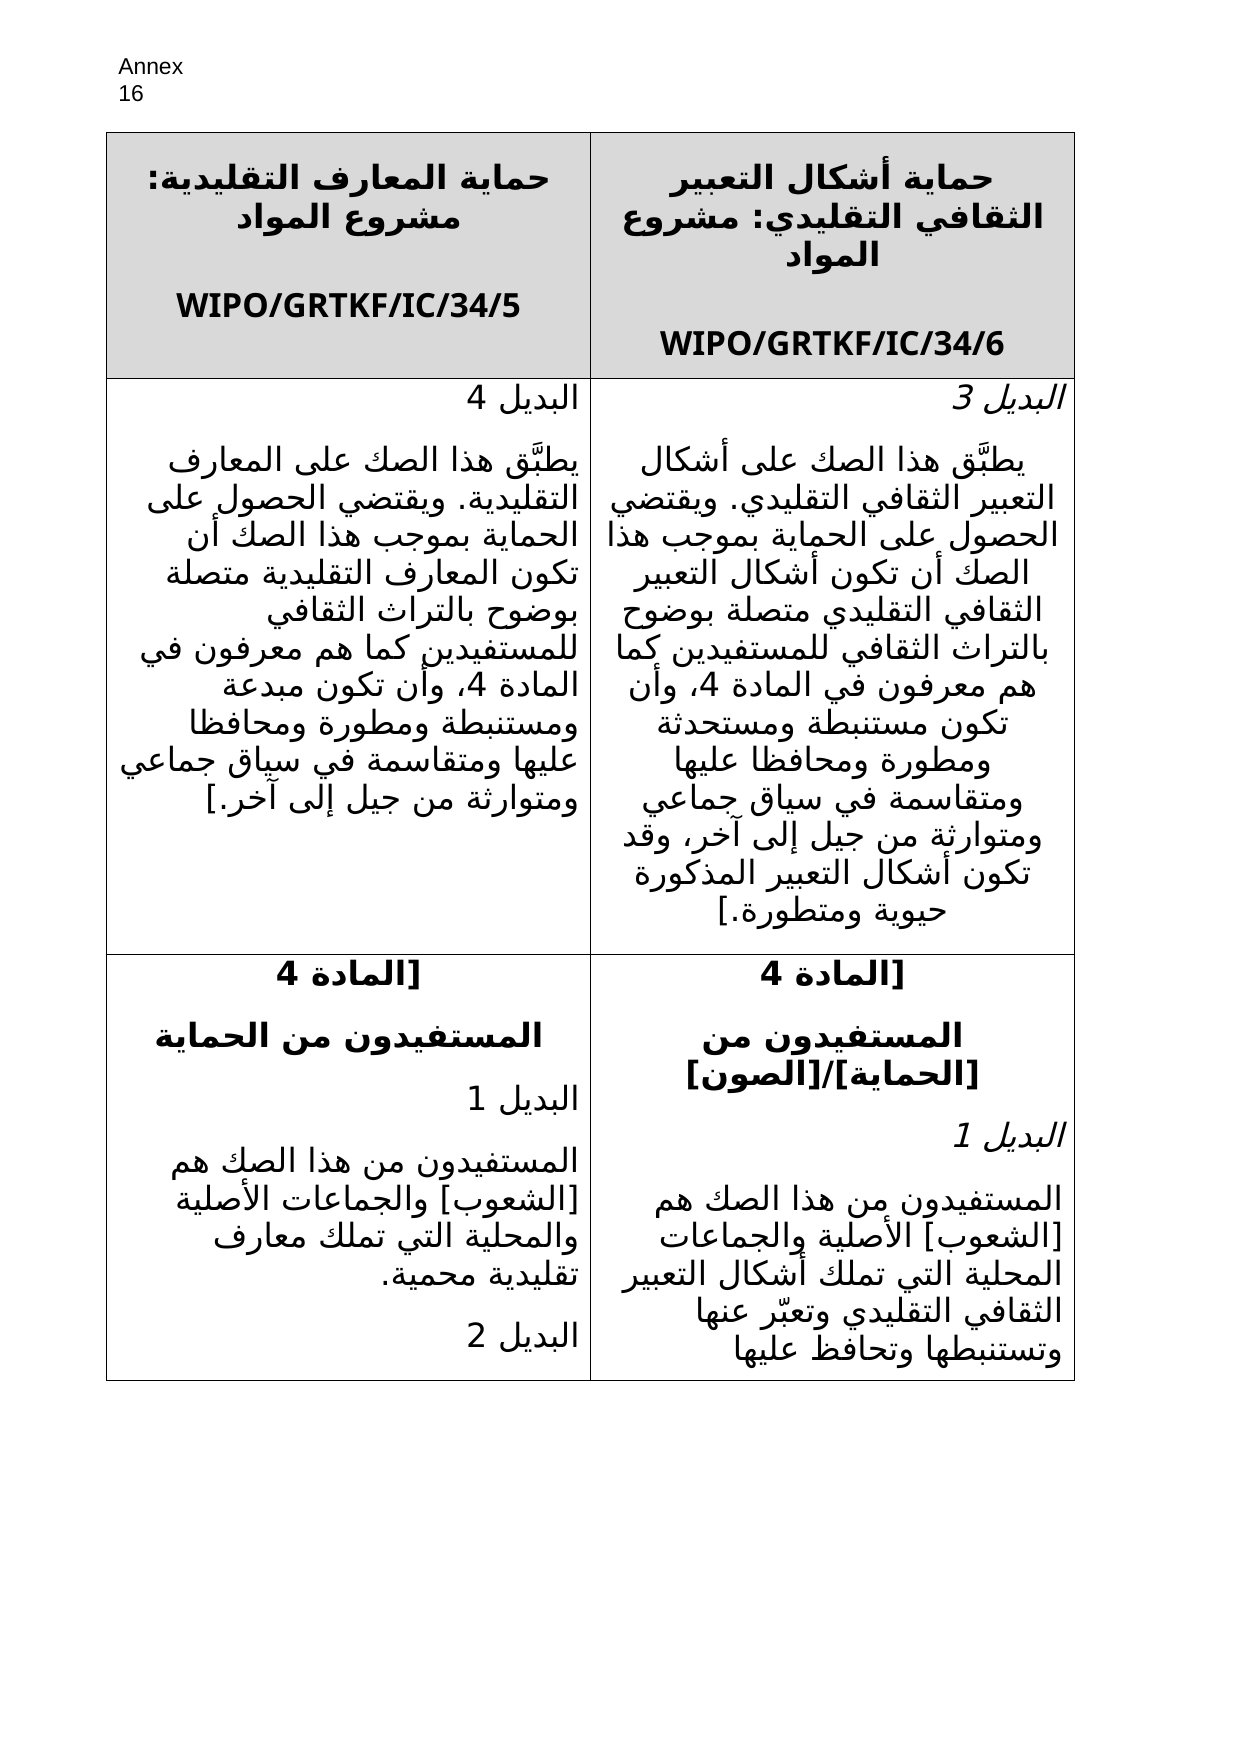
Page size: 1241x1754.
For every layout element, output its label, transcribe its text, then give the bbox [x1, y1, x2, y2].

table_header حماية أشكال التعبير الثقافي التقليدي: مشروع المواد WIPO/GRTKF/IC/34/6 [591, 133, 1074, 378]
table_header حماية المعارف التقليدية: مشروع المواد WIPO/GRTKF/IC/34/5 [107, 133, 590, 378]
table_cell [591, 955, 1074, 1380]
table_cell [107, 955, 590, 1380]
table_cell البديل 3 يطبَّق هذا الصك على أشكال التعبير الثقافي التقليدي. ويقتضي الحصول على الحماية بموجب هذا الصك أن تكون أشكال التعبير الثقافي التقليدي متصلة بوضوح بالتراث الثقافي للمستفيدين كما هم معرفون في المادة 4، وأن تكون مستنبطة ومستحدثة ومطورة ومحافظا عليها ومتقاسمة في سياق جماعي ومتوارثة من جيل إلى آخر، وقد تكون أشكال التعبير المذكورة حيوية ومتطورة.] [591, 379, 1074, 954]
table_cell البديل 4 يطبَّق هذا الصك على المعارف التقليدية. ويقتضي الحصول على الحماية بموجب هذا الصك أن تكون المعارف التقليدية متصلة بوضوح بالتراث الثقافي للمستفيدين كما هم معرفون في المادة 4، وأن تكون مبدعة ومستنبطة ومطورة ومحافظا عليها ومتقاسمة في سياق جماعي ومتوارثة من جيل إلى آخر.] [107, 379, 590, 954]
